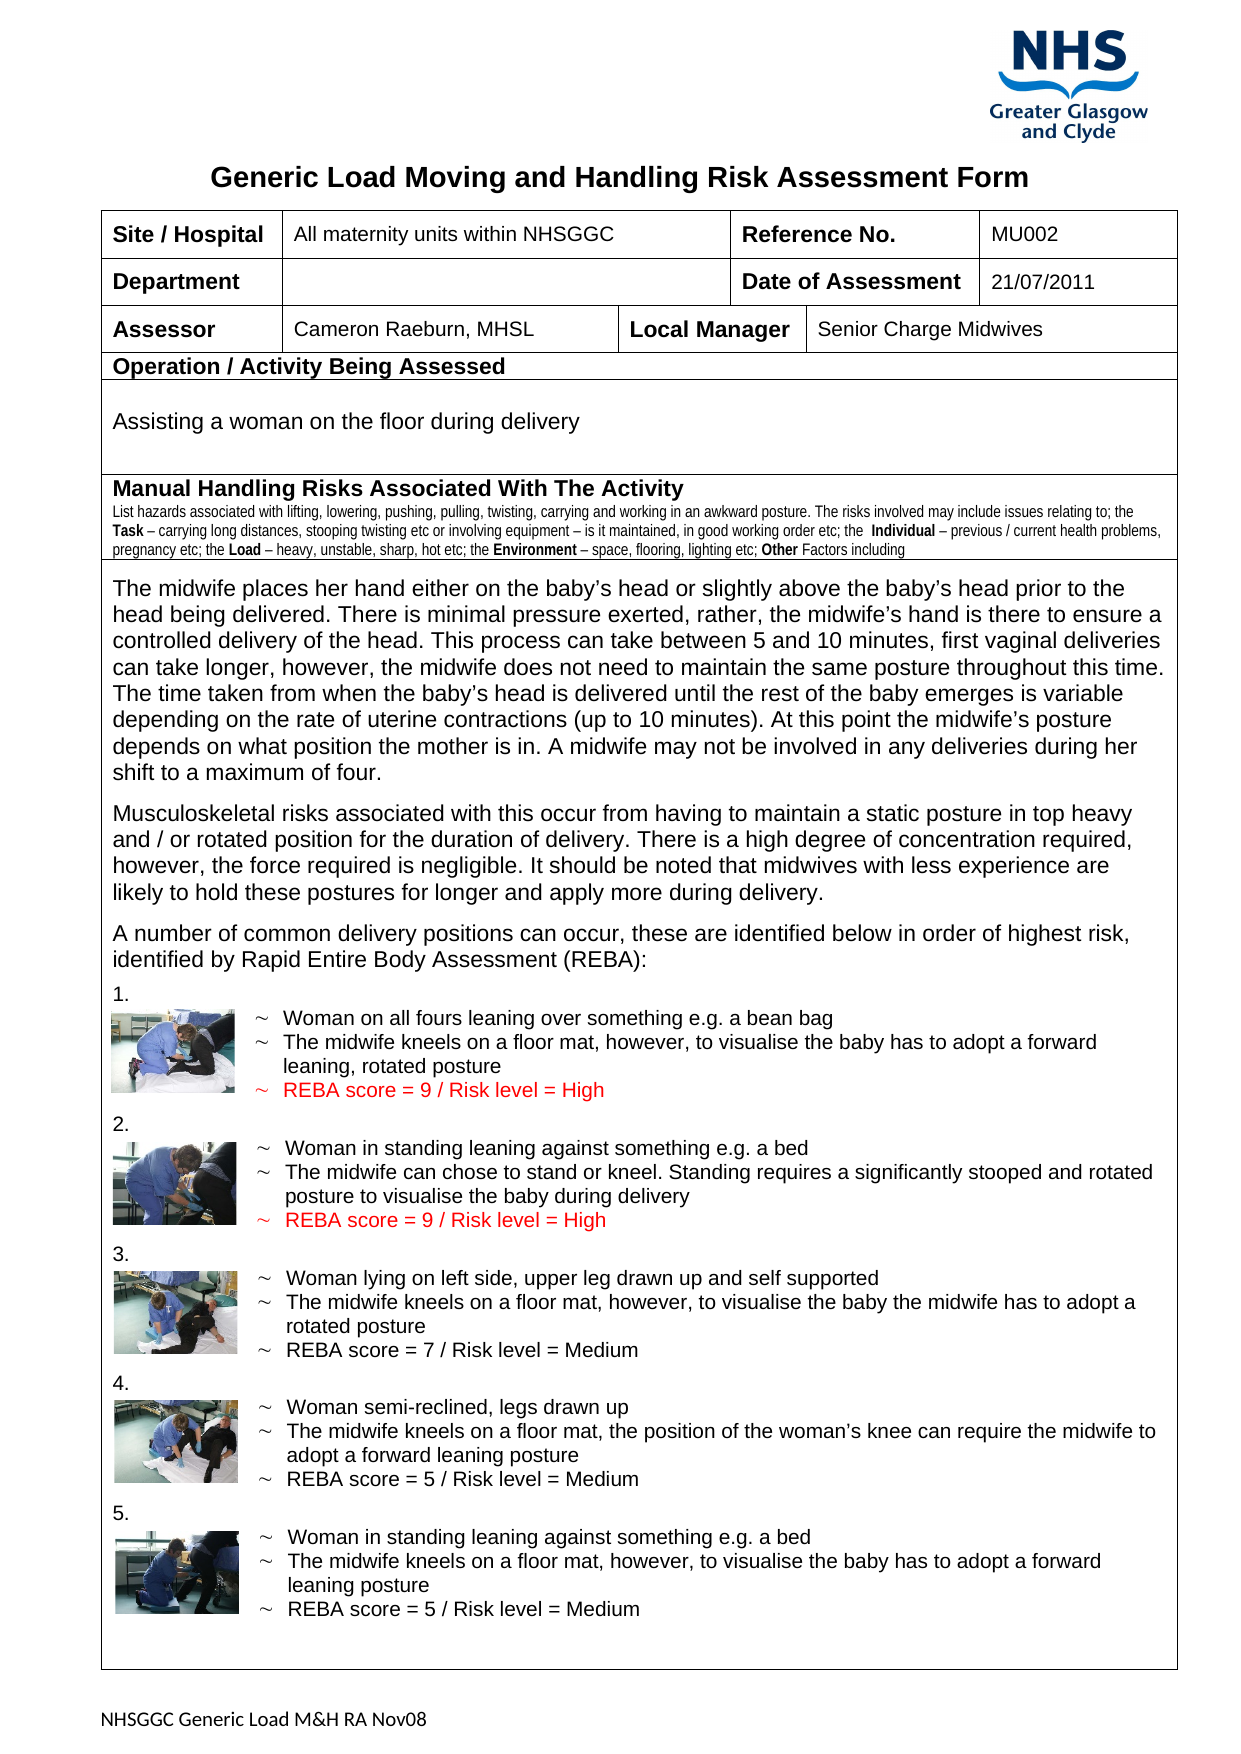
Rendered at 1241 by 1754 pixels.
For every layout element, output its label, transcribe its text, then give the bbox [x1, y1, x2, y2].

table_cell Local Manager [619, 306, 806, 352]
table_cell Department [102, 259, 282, 305]
table_cell Date of Assessment [731, 259, 979, 305]
picture [990, 30, 1148, 143]
table_cell Manual Handling Risks Associated With The Activity List hazards associated with lifting, lowering, pushing, pulling, twisting, carrying and working in an awkward posture. The risks involved may include issues relating to; the Task – carrying long distances, stooping twisting etc or involving equipment – is it maintained, in good working order etc; the Individual – previous / current health problems, pregnancy etc; the Load – heavy, unstable, sharp, hot etc; the Environment – space, flooring, lighting etc; Other Factors including [102, 475, 1177, 559]
table_cell Senior Charge Midwives [807, 306, 1177, 352]
table_cell [283, 259, 730, 305]
table_cell Assessor [102, 306, 282, 352]
table_header Reference No. [731, 211, 979, 257]
picture [112, 1271, 238, 1352]
table_header MU002 [980, 211, 1177, 257]
table_cell Cameron Raeburn, MHSL [283, 306, 618, 352]
table_header Site / Hospital [102, 211, 282, 257]
table_cell Assisting a woman on the floor during delivery [102, 380, 1177, 474]
picture [109, 1009, 234, 1091]
picture [113, 1531, 239, 1613]
table_cell Operation / Activity Being Assessed [102, 353, 1177, 379]
text Generic Load Moving and Handling Risk Assessment Form [100, 69, 1140, 193]
picture [111, 1142, 237, 1224]
table_cell [980, 259, 1177, 305]
table_header All maternity units within NHSGGC [283, 211, 730, 257]
picture [112, 1400, 238, 1481]
